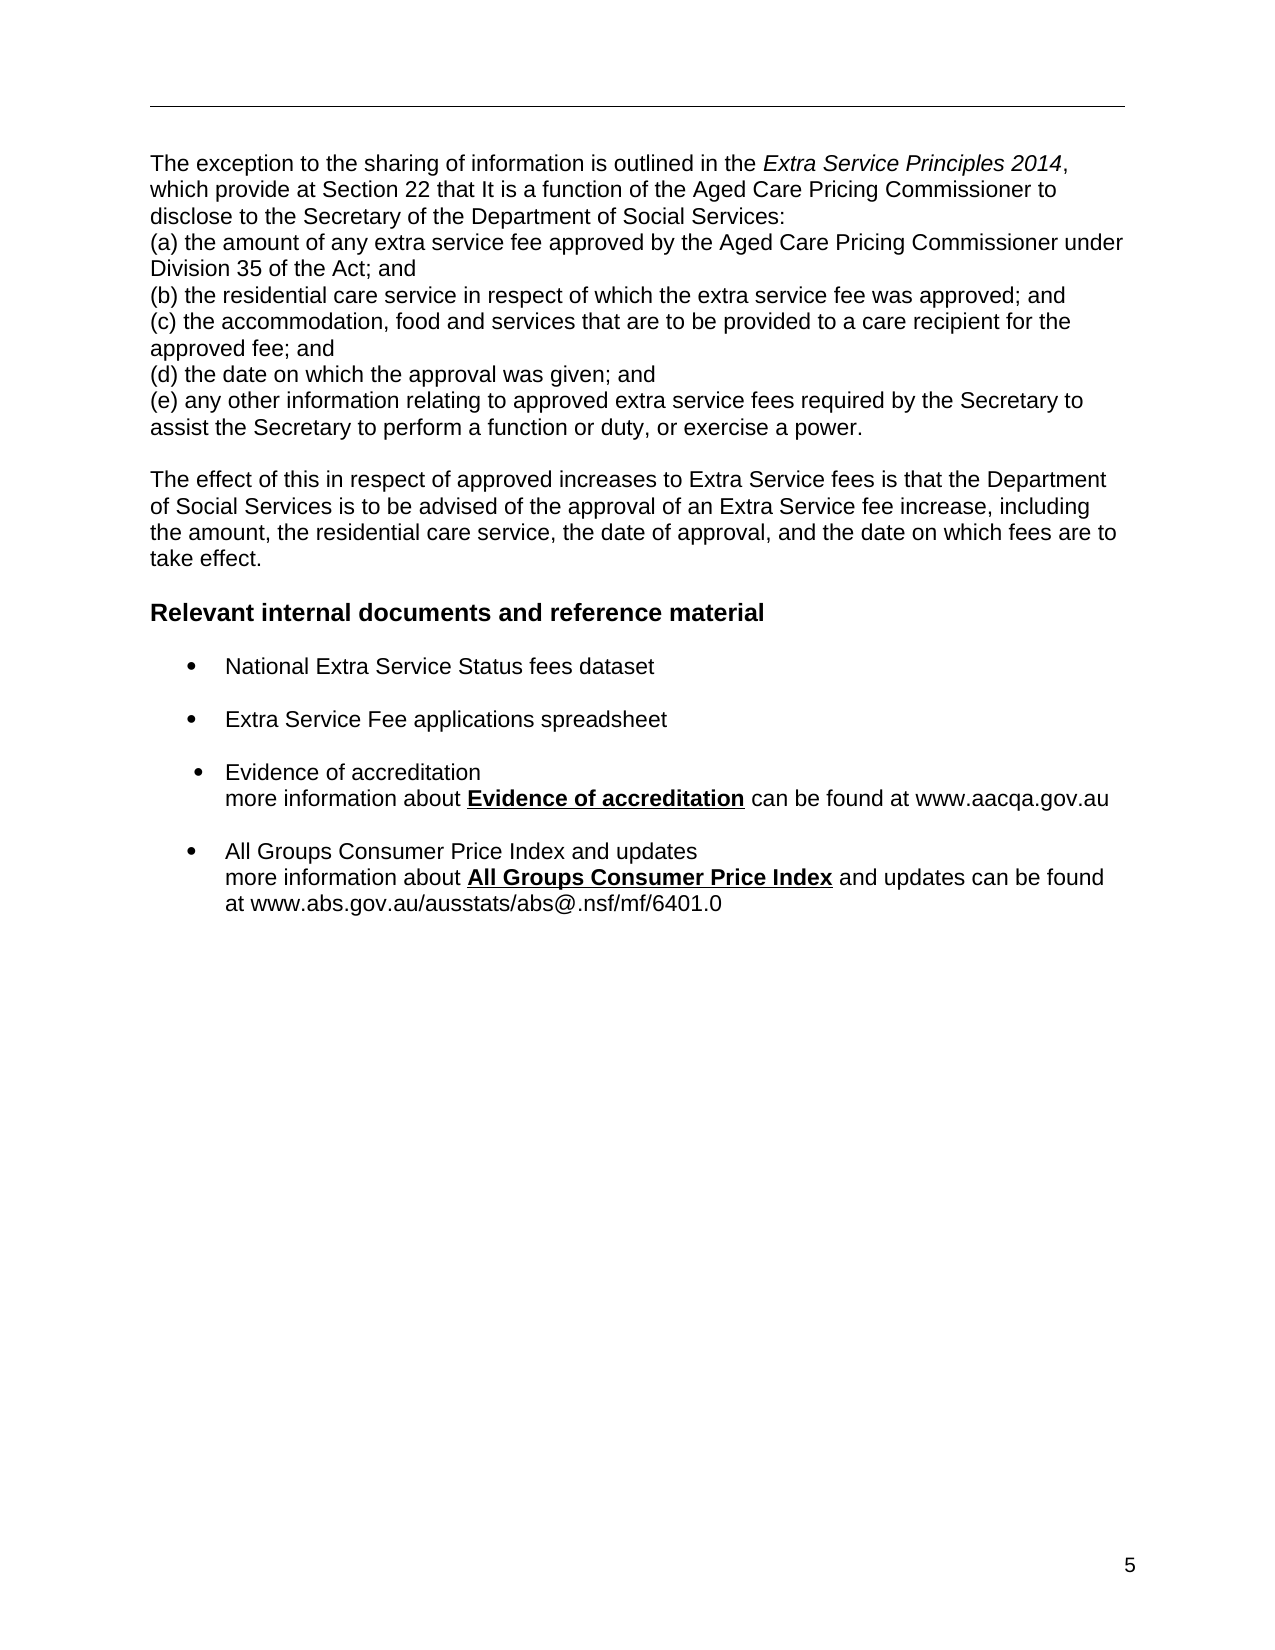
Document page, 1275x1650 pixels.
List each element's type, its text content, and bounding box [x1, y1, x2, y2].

text (e) any other information relating to approved extra service fees required by the Secretary to assist the Secretary to perform a function or duty, or exercise a power. [150, 387, 1125, 440]
text (a) the amount of any extra service fee approved by the Aged Care Pricing Commissioner under Division 35 of the Act; and [150, 229, 1125, 282]
text The effect of this in respect of approved increases to Extra Service fees is that the Department of Social Services is to be advised of the approval of an Extra Service fee increase, including the amount, the residential care service, the date of approval, and the date on which fees are to take effect. [150, 466, 1125, 572]
list National Extra Service Status fees dataset [187, 653, 1125, 679]
list Evidence of accreditation more information about Evidence of accreditation can be found at www.aacqa.gov.au [194, 758, 1125, 811]
subtitle Relevant internal documents and reference material [150, 598, 1125, 627]
text The exception to the sharing of information is outlined in the Extra Service Principles 2014, which provide at Section 22 that It is a function of the Aged Care Pricing Commissioner to disclose to the Secretary of the Department of Social Services: [150, 150, 1125, 229]
text (c) the accommodation, food and services that are to be provided to a care recipient for the approved fee; and [150, 308, 1125, 361]
text (b) the residential care service in respect of which the extra service fee was approved; and [150, 282, 1125, 308]
list Extra Service Fee applications spreadsheet [187, 706, 1125, 732]
list All Groups Consumer Price Index and updates more information about All Groups Consumer Price Index and updates can be found at www.abs.gov.au/ausstats/abs@.nsf/mf/6401.0 [187, 838, 1125, 917]
text (d) the date on which the approval was given; and [150, 361, 1125, 387]
